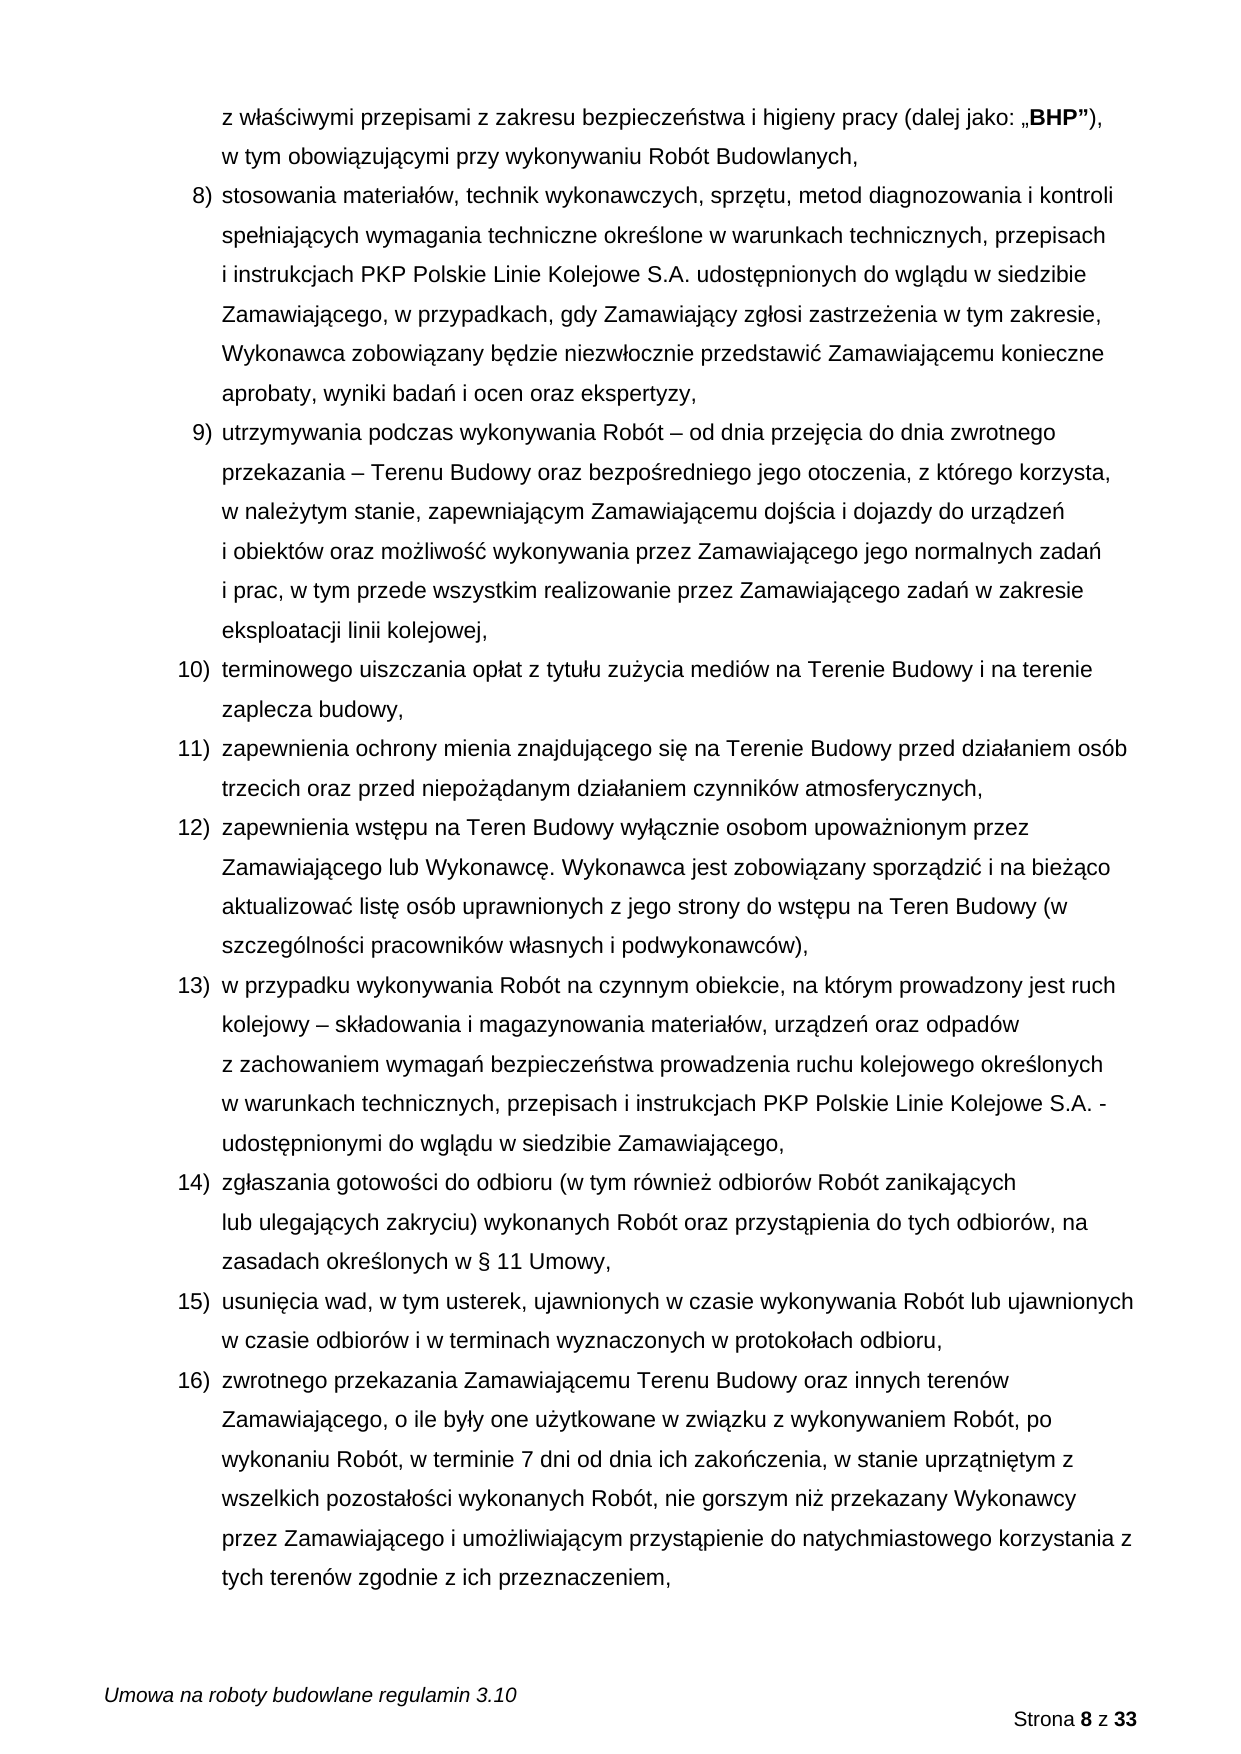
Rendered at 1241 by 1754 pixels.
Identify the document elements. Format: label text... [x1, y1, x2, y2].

list utrzymywania podczas wykonywania Robót – od dnia przejęcia do dnia zwrotnego przekazania – Terenu Budowy oraz bezpośredniego jego otoczenia, z którego korzysta, w należytym stanie, zapewniającym Zamawiającemu dojścia i dojazdy do urządzeń i obiektów oraz możliwość wykonywania przez Zamawiającego jego normalnych zadań i prac, w tym przede wszystkim realizowanie przez Zamawiającego zadań w zakresie eksploatacji linii kolejowej, [192, 419, 1137, 643]
list zgłaszania gotowości do odbioru (w tym również odbiorów Robót zanikających lub ulegających zakryciu) wykonanych Robót oraz przystąpienia do tych odbiorów, na zasadach określonych w § 11 Umowy, [177, 1169, 1137, 1275]
list stosowania materiałów, technik wykonawczych, sprzętu, metod diagnozowania i kontroli spełniających wymagania techniczne określone w warunkach technicznych, przepisach i instrukcjach PKP Polskie Linie Kolejowe S.A. udostępnionych do wglądu w siedzibie Zamawiającego, w przypadkach, gdy Zamawiający zgłosi zastrzeżenia w tym zakresie, Wykonawca zobowiązany będzie niezwłocznie przedstawić Zamawiającemu konieczne aprobaty, wyniki badań i ocen oraz ekspertyzy, [192, 182, 1137, 406]
list terminowego uiszczania opłat z tytułu zużycia mediów na Terenie Budowy i na terenie zaplecza budowy, [177, 656, 1137, 722]
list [192, 103, 1137, 169]
list w przypadku wykonywania Robót na czynnym obiekcie, na którym prowadzony jest ruch kolejowy – składowania i magazynowania materiałów, urządzeń oraz odpadów z zachowaniem wymagań bezpieczeństwa prowadzenia ruchu kolejowego określonych w warunkach technicznych, przepisach i instrukcjach PKP Polskie Linie Kolejowe S.A. - udostępnionymi do wglądu w siedzibie Zamawiającego, [177, 972, 1137, 1156]
list usunięcia wad, w tym usterek, ujawnionych w czasie wykonywania Robót lub ujawnionych w czasie odbiorów i w terminach wyznaczonych w protokołach odbioru, [177, 1288, 1137, 1354]
list zapewnienia ochrony mienia znajdującego się na Terenie Budowy przed działaniem osób trzecich oraz przed niepożądanym działaniem czynników atmosferycznych, [177, 735, 1137, 801]
list zwrotnego przekazania Zamawiającemu Terenu Budowy oraz innych terenów Zamawiającego, o ile były one użytkowane w związku z wykonywaniem Robót, po wykonaniu Robót, w terminie 7 dni od dnia ich zakończenia, w stanie uprzątniętym z wszelkich pozostałości wykonanych Robót, nie gorszym niż przekazany Wykonawcy przez Zamawiającego i umożliwiającym przystąpienie do natychmiastowego korzystania z tych terenów zgodnie z ich przeznaczeniem, [177, 1367, 1137, 1591]
list zapewnienia wstępu na Teren Budowy wyłącznie osobom upoważnionym przez Zamawiającego lub Wykonawcę. Wykonawca jest zobowiązany sporządzić i na bieżąco aktualizować listę osób uprawnionych z jego strony do wstępu na Teren Budowy (w szczególności pracowników własnych i podwykonawców), [177, 814, 1137, 959]
